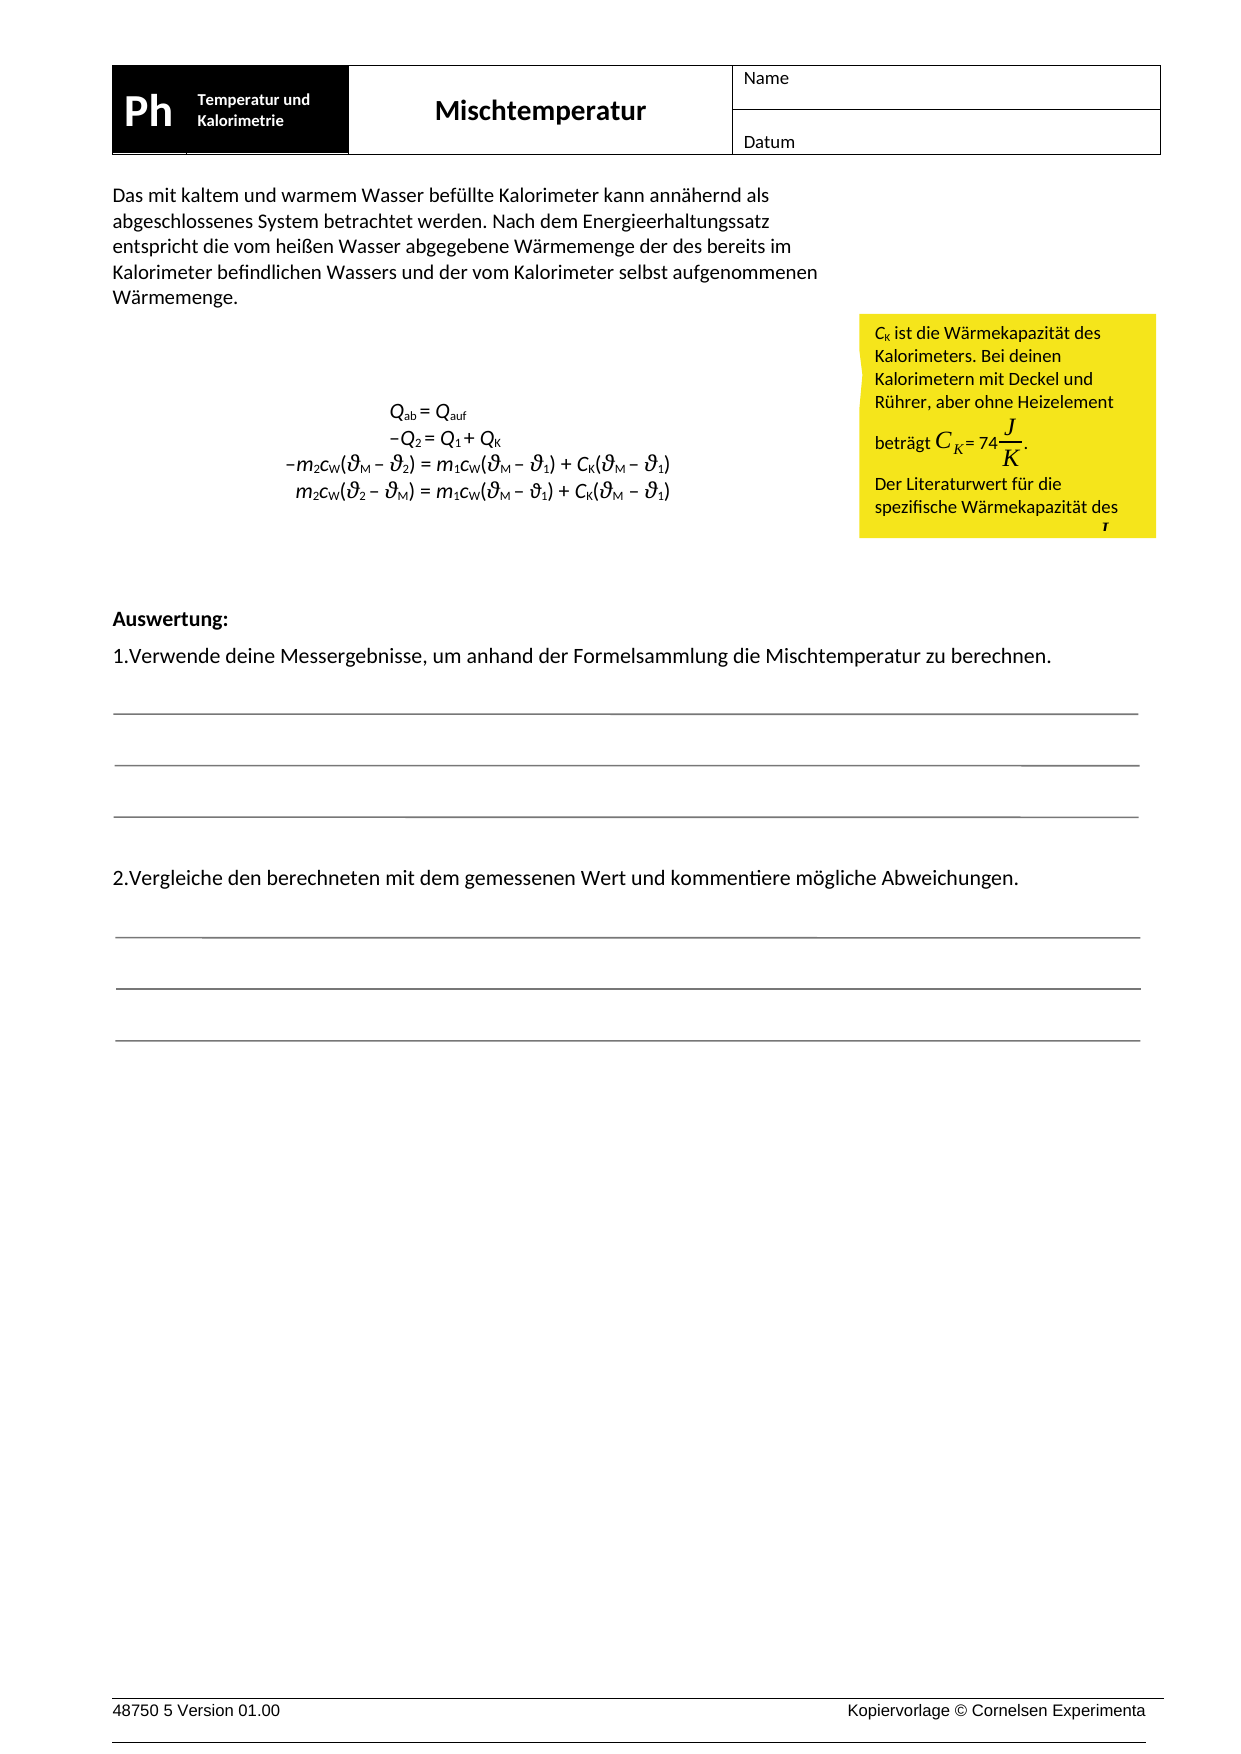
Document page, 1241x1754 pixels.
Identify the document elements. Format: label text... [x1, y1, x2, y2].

text –Q2 = Q1 + QK [112, 424, 821, 450]
text Verwende deine Messergebnisse, um anhand der Formelsammlung die Mischtemperatur zu berechnen. [112, 642, 1131, 669]
text m2cW(ϑ2 – ϑM) = m1cW(ϑM – ϑ1) + CK(ϑM – ϑ1) [112, 477, 821, 504]
text Vergleiche den berechneten mit dem gemessenen Wert und kommentiere mögliche Abweichungen. [112, 864, 1131, 891]
text Auswertung: [112, 605, 821, 632]
text Das mit kaltem und warmem Wasser befüllte Kalorimeter kann annähernd als abgeschlossenes System betrachtet werden. Nach dem Energieerhaltungssatz entspricht die vom heißen Wasser abgegebene Wärmemenge der des bereits im Kalorimeter befindlichen Wassers und der vom Kalorimeter selbst aufgenommenen Wärmemenge. [112, 183, 821, 365]
text –m2cW(ϑM – ϑ2) = m1cW(ϑM – ϑ1) + CK(ϑM – ϑ1) [112, 450, 821, 477]
text Qab = Qauf [112, 397, 821, 424]
